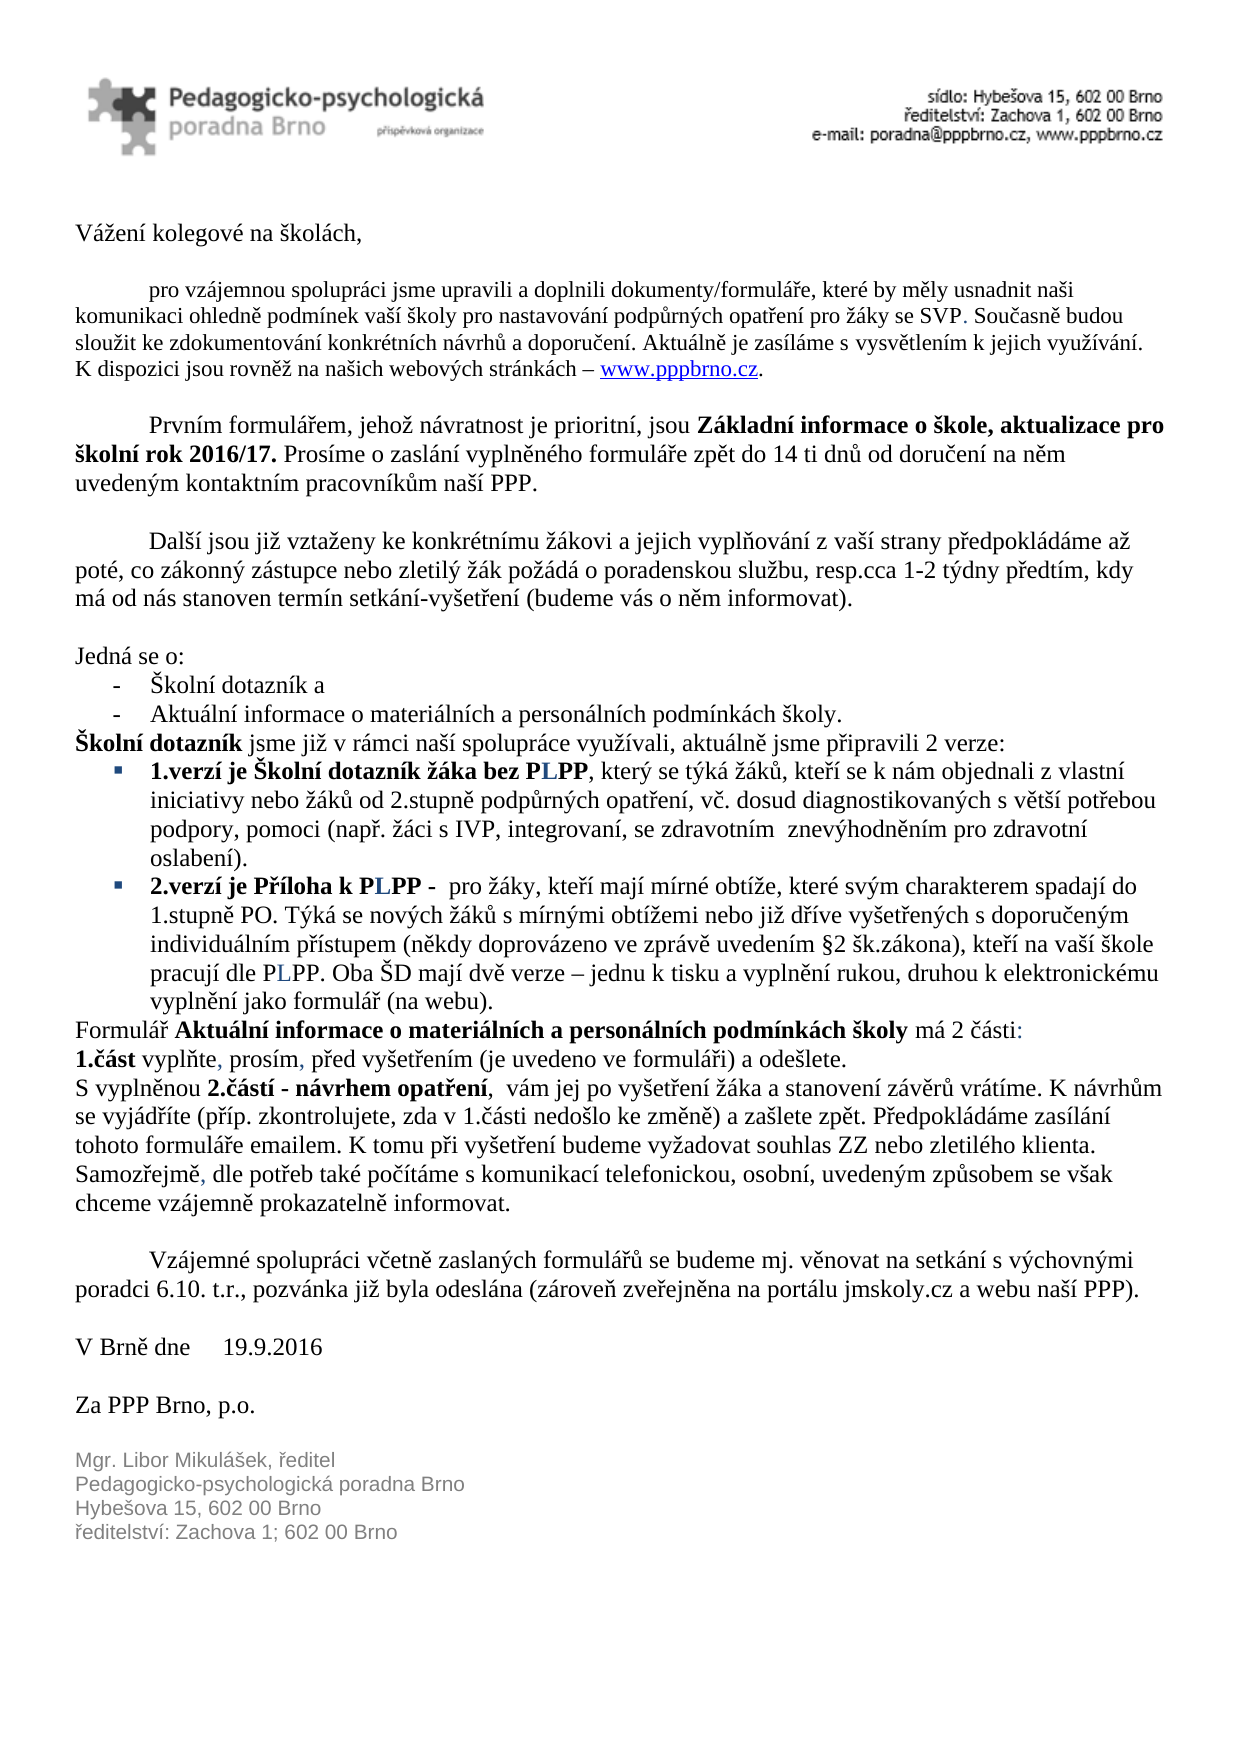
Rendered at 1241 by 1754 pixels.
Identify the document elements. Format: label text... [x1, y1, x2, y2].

text Mgr. Libor Mikulášek, ředitel [75, 1448, 1165, 1472]
text Hybešova 15, 602 00 Brno [75, 1496, 1165, 1520]
text Formulář Aktuální informace o materiálních a personálních podmínkách školy má 2 části: [75, 1015, 1165, 1044]
text Prvním formulářem, jehož návratnost je prioritní, jsou Základní informace o škole, aktualizace pro školní rok 2016/17. Prosíme o zaslání vyplněného formuláře zpět do 14 ti dnů od doručení na něm uvedeným kontaktním pracovníkům naší PPP. [75, 411, 1165, 497]
text Vážení kolegové na školách, [75, 218, 1165, 247]
text ředitelství: Zachova 1; 602 00 Brno [75, 1520, 1165, 1544]
text pro vzájemnou spolupráci jsme upravili a doplnili dokumenty/formuláře, které by měly usnadnit naši komunikaci ohledně podmínek vaší školy pro nastavování podpůrných opatření pro žáky se SVP. Současně budou sloužit ke zdokumentování konkrétních návrhů a doporučení. Aktuálně je zasíláme s vysvětlením k jejich využívání. K dispozici jsou rovněž na našich webových stránkách – www.pppbrno.cz. [75, 276, 1165, 381]
text Vzájemné spolupráci včetně zaslaných formulářů se budeme mj. věnovat na setkání s výchovnými poradci 6.10. t.r., pozvánka již byla odeslána (zároveň zveřejněna na portálu jmskoly.cz a webu naší PPP). [75, 1246, 1165, 1303]
list Školní dotazník a [112, 670, 1165, 699]
picture [75, 73, 1166, 161]
text Za PPP Brno, p.o. [75, 1390, 1165, 1419]
text V Brně dne 19.9.2016 [75, 1332, 1165, 1361]
text Školní dotazník jsme již v rámci naší spolupráce využívali, aktuálně jsme připravili 2 verze: [75, 728, 1165, 756]
text Jedná se o: [75, 641, 1165, 670]
text 1.část vyplňte, prosím, před vyšetřením (je uvedeno ve formuláři) a odešlete. [75, 1044, 1165, 1073]
text Pedagogicko-psychologická poradna Brno [75, 1472, 1165, 1496]
text S vyplněnou 2.částí - návrhem opatření, vám jej po vyšetření žáka a stanovení závěrů vrátíme. K návrhům se vyjádříte (příp. zkontrolujete, zda v 1.části nedošlo ke změně) a zašlete zpět. Předpokládáme zasílání tohoto formuláře emailem. K tomu při vyšetření budeme vyžadovat souhlas ZZ nebo zletilého klienta. Samozřejmě, dle potřeb také počítáme s komunikací telefonickou, osobní, uvedeným způsobem se však chceme vzájemně prokazatelně informovat. [75, 1073, 1165, 1216]
list 1.verzí je Školní dotazník žáka bez PLPP, který se týká žáků, kteří se k nám objednali z vlastní iniciativy nebo žáků od 2.stupně podpůrných opatření, vč. dosud diagnostikovaných s větší potřebou podpory, pomoci (např. žáci s IVP, integrovaní, se zdravotním znevýhodněním pro zdravotní oslabení). [112, 756, 1165, 871]
list Aktuální informace o materiálních a personálních podmínkách školy. [112, 699, 1165, 728]
text Další jsou již vztaženy ke konkrétnímu žákovi a jejich vyplňování z vaší strany předpokládáme až poté, co zákonný zástupce nebo zletilý žák požádá o poradenskou službu, resp.cca 1-2 týdny předtím, kdy má od nás stanoven termín setkání-vyšetření (budeme vás o něm informovat). [75, 526, 1165, 612]
list 2.verzí je Příloha k PLPP - pro žáky, kteří mají mírné obtíže, které svým charakterem spadají do 1.stupně PO. Týká se nových žáků s mírnými obtížemi nebo již dříve vyšetřených s doporučeným individuálním přístupem (někdy doprovázeno ve zprávě uvedením §2 šk.zákona), kteří na vaší škole pracují dle PLPP. Oba ŠD mají dvě verze – jednu k tisku a vyplnění rukou, druhou k elektronickému vyplnění jako formulář (na webu). [112, 871, 1165, 1015]
